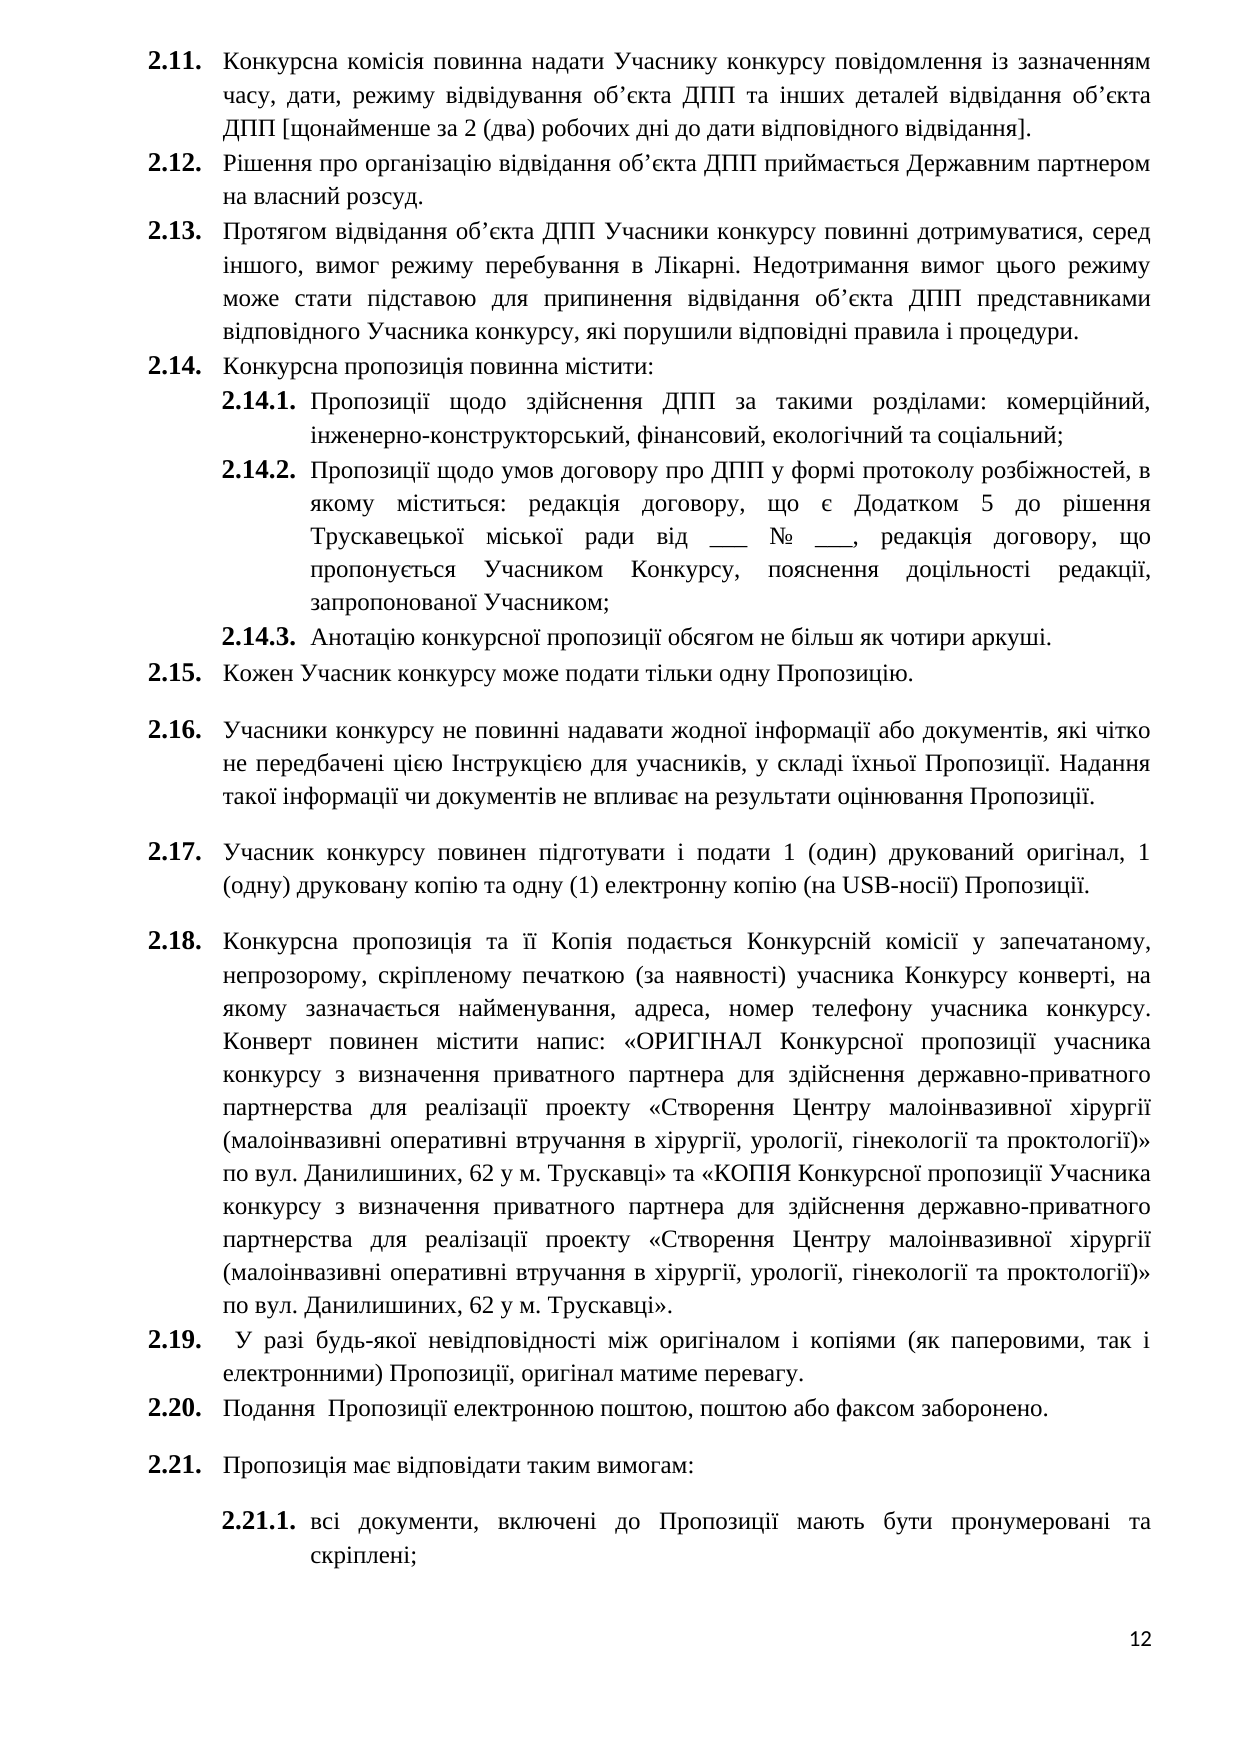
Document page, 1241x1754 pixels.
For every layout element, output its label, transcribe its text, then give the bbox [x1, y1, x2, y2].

list Учасники конкурсу не повинні надавати жодної інформації або документів, які чітко не передбачені цією Інструкцією для учасників, у складі їхньої Пропозиції. Надання такої інформації чи документів не впливає на результати оцінювання Пропозиції. [148, 713, 1152, 810]
list У разі будь-якої невідповідності між оригіналом і копіями (як паперовими, так і електронними) Пропозиції, оригінал матиме перевагу. [148, 1323, 1152, 1387]
list всі документи, включені до Пропозиції мають бути пронумеровані та скріплені; [221, 1504, 1152, 1569]
list Протягом відвідання об’єкта ДПП Учасники конкурсу повинні дотримуватися, серед іншого, вимог режиму перебування в Лікарні. Недотримання вимог цього режиму може стати підставою для припинення відвідання об’єкта ДПП представниками відповідного Учасника конкурсу, які порушили відповідні правила і процедури. [148, 214, 1152, 344]
list Конкурсна комісія повинна надати Учаснику конкурсу повідомлення із зазначенням часу, дати, режиму відвідування об’єкта ДПП та інших деталей відвідання об’єкта ДПП [щонайменше за 2 (два) робочих дні до дати відповідного відвідання]. [148, 44, 1152, 142]
list Учасник конкурсу повинен підготувати і подати 1 (один) друкований оригінал, 1 (одну) друковану копію та одну (1) електронну копію (на USB-носії) Пропозиції. [148, 835, 1152, 899]
list Кожен Учасник конкурсу може подати тільки одну Пропозицію. [148, 656, 1152, 687]
list Пропозиції щодо умов договору про ДПП у формі протоколу розбіжностей, в якому міститься: редакція договору, що є Додатком 5 до рішення Трускавецької міської ради від ___ № ___, редакція договору, що пропонується Учасником Конкурсу, пояснення доцільності редакції, запропонованої Учасником; [221, 453, 1152, 616]
list Пропозиція має відповідати таким вимогам: [148, 1448, 1152, 1479]
list Пропозиції щодо здійснення ДПП за такими розділами: комерційний, інженерно-конструкторський, фінансовий, екологічний та соціальний; [221, 384, 1152, 449]
list Подання Пропозиції електронною поштою, поштою або факсом заборонено. [148, 1391, 1152, 1422]
list Конкурсна пропозиція повинна містити: [148, 349, 1152, 380]
list Конкурсна пропозиція та її Копія подається Конкурсній комісії у запечатаному, непрозорому, скріпленому печаткою (за наявності) учасника Конкурсу конверті, на якому зазначається найменування, адреса, номер телефону учасника конкурсу. Конверт повинен містити напис: «ОРИГІНАЛ Конкурсної пропозиції учасника конкурсу з визначення приватного партнера для здійснення державно-приватного партнерства для реалізації проекту «Створення Центру малоінвазивної хірургії (малоінвазивні оперативні втручання в хірургії, урології, гінекології та проктології)» по вул. Данилишиних, 62 у м. Трускавці» та «КОПІЯ Конкурсної пропозиції Учасника конкурсу з визначення приватного партнера для здійснення державно-приватного партнерства для реалізації проекту «Створення Центру малоінвазивної хірургії (малоінвазивні оперативні втручання в хірургії, урології, гінекології та проктології)» по вул. Данилишиних, 62 у м. Трускавці». [148, 924, 1152, 1319]
list Анотацію конкурсної пропозиції обсягом не більш як чотири аркуші. [221, 620, 1152, 652]
list Рішення про організацію відвідання об’єкта ДПП приймається Державним партнером на власний розсуд. [148, 146, 1152, 210]
